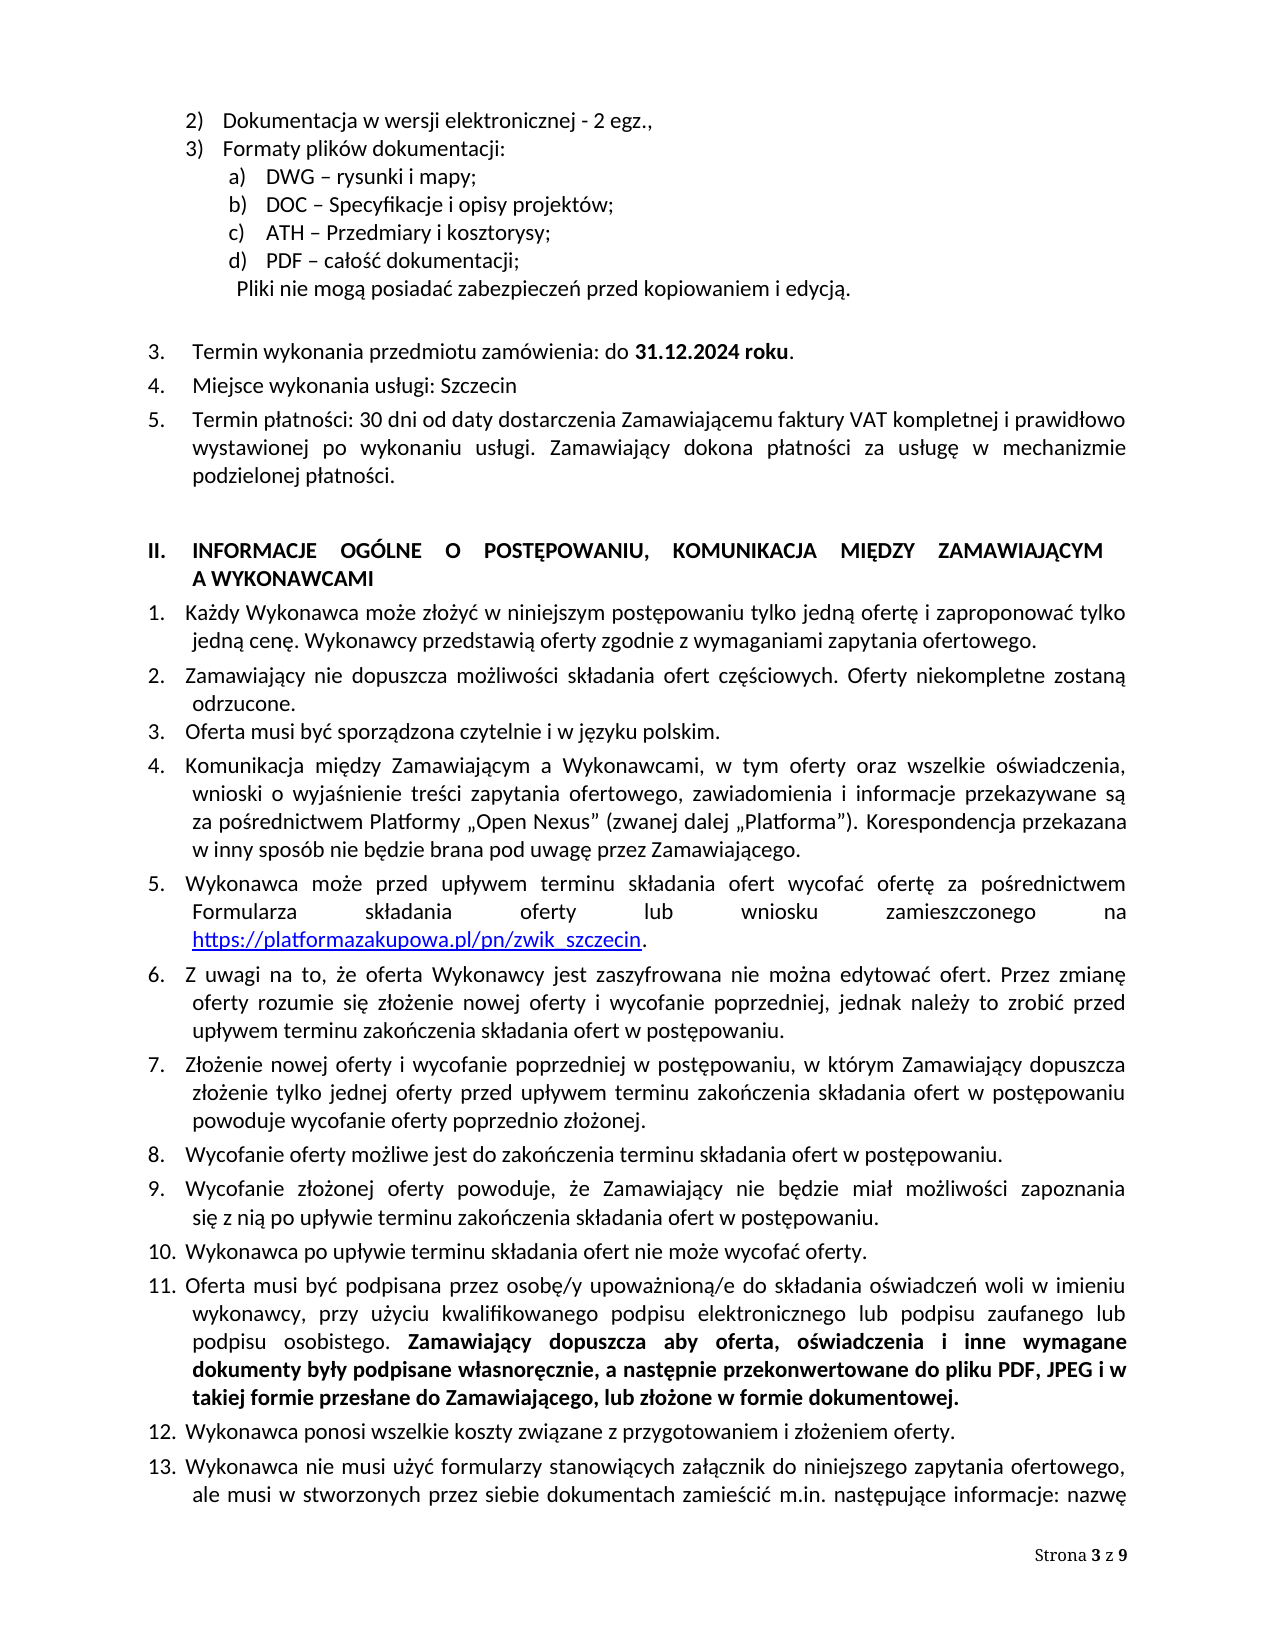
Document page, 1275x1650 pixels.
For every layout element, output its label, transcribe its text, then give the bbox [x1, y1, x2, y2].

list Wycofanie oferty możliwe jest do zakończenia terminu składania ofert w postępowaniu. [148, 1140, 1127, 1168]
list DOC – Specyfikacje i opisy projektów; [228, 190, 1127, 218]
list Każdy Wykonawca może złożyć w niniejszym postępowaniu tylko jedną ofertę i zaproponować tylko jedną cenę. Wykonawcy przedstawią oferty zgodnie z wymaganiami zapytania ofertowego. [148, 598, 1127, 654]
list Z uwagi na to, że oferta Wykonawcy jest zaszyfrowana nie można edytować ofert. Przez zmianę oferty rozumie się złożenie nowej oferty i wycofanie poprzedniej, jednak należy to zrobić przed upływem terminu zakończenia składania ofert w postępowaniu. [148, 960, 1127, 1044]
list Zamawiający nie dopuszcza możliwości składania ofert częściowych. Oferty niekompletne zostaną odrzucone. [148, 661, 1127, 717]
list Formaty plików dokumentacji: [185, 134, 1127, 162]
list Wycofanie złożonej oferty powoduje, że Zamawiający nie będzie miał możliwości zapoznania się z nią po upływie terminu zakończenia składania ofert w postępowaniu. [148, 1174, 1127, 1231]
list Wykonawca ponosi wszelkie koszty związane z przygotowaniem i złożeniem oferty. [148, 1417, 1127, 1446]
list Komunikacja między Zamawiającym a Wykonawcami, w tym oferty oraz wszelkie oświadczenia, wnioski o wyjaśnienie treści zapytania ofertowego, zawiadomienia i informacje przekazywane są za pośrednictwem Platformy „Open Nexus” (zwanej dalej „Platforma”). Korespondencja przekazana w inny sposób nie będzie brana pod uwagę przez Zamawiającego. [148, 751, 1127, 863]
text II. INFORMACJE OGÓLNE O POSTĘPOWANIU, KOMUNIKACJA MIĘDZY ZAMAWIAJĄCYM A WYKONAWCAMI [148, 536, 1127, 592]
list Wykonawca po upływie terminu składania ofert nie może wycofać oferty. [148, 1237, 1127, 1265]
list Pliki nie mogą posiadać zabezpieczeń przed kopiowaniem i edycją. [236, 274, 1127, 302]
list Oferta musi być podpisana przez osobę/y upoważnioną/e do składania oświadczeń woli w imieniu wykonawcy, przy użyciu kwalifikowanego podpisu elektronicznego lub podpisu zaufanego lub podpisu osobistego. Zamawiający dopuszcza aby oferta, oświadczenia i inne wymagane dokumenty były podpisane własnoręcznie, a następnie przekonwertowane do pliku PDF, JPEG i w takiej formie przesłane do Zamawiającego, lub złożone w formie dokumentowej. [148, 1271, 1127, 1411]
list Wykonawca może przed upływem terminu składania ofert wycofać ofertę za pośrednictwem Formularza składania oferty lub wniosku zamieszczonego na https://platformazakupowa.pl/pn/zwik_szczecin. [148, 869, 1127, 953]
list Termin wykonania przedmiotu zamówienia: do 31.12.2024 roku. [148, 337, 1127, 365]
list DWG – rysunki i mapy; [228, 162, 1127, 190]
list Złożenie nowej oferty i wycofanie poprzedniej w postępowaniu, w którym Zamawiający dopuszcza złożenie tylko jednej oferty przed upływem terminu zakończenia składania ofert w postępowaniu powoduje wycofanie oferty poprzednio złożonej. [148, 1050, 1127, 1134]
list ATH – Przedmiary i kosztorysy; [228, 218, 1127, 246]
list Miejsce wykonania usługi: Szczecin [148, 371, 1127, 399]
list Oferta musi być sporządzona czytelnie i w języku polskim. [148, 717, 1127, 745]
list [148, 1452, 1127, 1508]
list PDF – całość dokumentacji; [228, 246, 1127, 274]
list Dokumentacja w wersji elektronicznej - 2 egz., [185, 106, 1127, 134]
list Termin płatności: 30 dni od daty dostarczenia Zamawiającemu faktury VAT kompletnej i prawidłowo wystawionej po wykonaniu usługi. Zamawiający dokona płatności za usługę w mechanizmie podzielonej płatności. [148, 405, 1127, 489]
